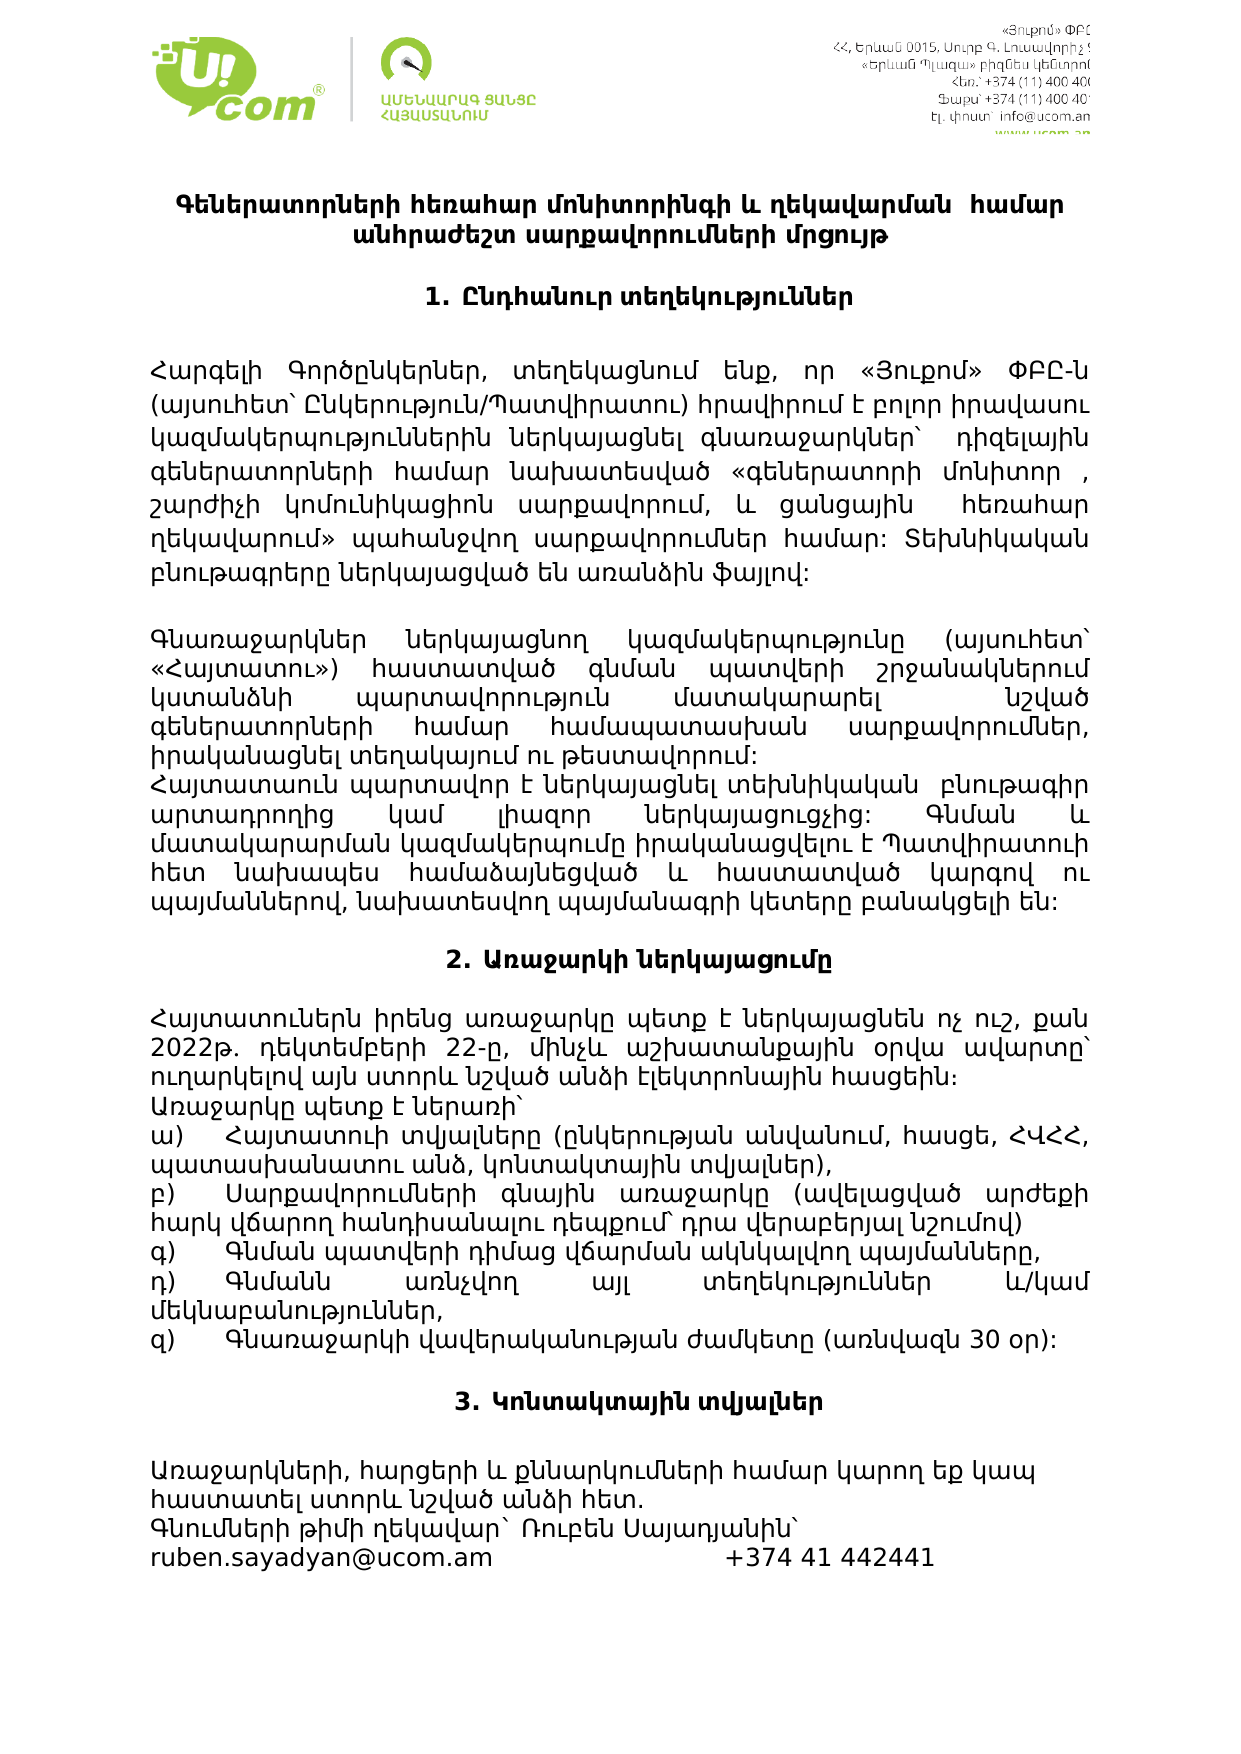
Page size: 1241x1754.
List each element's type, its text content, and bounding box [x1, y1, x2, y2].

picture [833, 24, 1090, 134]
text Հայտատուներն իրենց առաջարկը պետք է ներկայացնեն ոչ ուշ, քան 2022թ․ դեկտեմբերի 22-ը, մինչև աշխատանքային օրվա ավարտը՝ ուղարկելով այն ստորև նշված անձի էլեկտրոնային հասցեին։ [150, 1004, 1090, 1092]
text Հայտատաուն պարտավոր է ներկայացնել տեխնիկական բնութագիր արտադրողից կամ լիազոր ներկայացուցչից: Գնման և մատակարարման կազմակերպումը իրականացվելու է Պատվիրատուի հետ նախապես համաձայնեցված և հաստատված կարգով ու պայմաններով, նախատեսվող պայմանագրի կետերը բանակցելի են: [150, 771, 1090, 917]
text դ) Գնմանն առնչվող այլ տեղեկություններ և/կամ մեկնաբանություններ, [150, 1267, 1090, 1325]
text Առաջարկը պետք է ներառի՝ [150, 1092, 1090, 1121]
list Ընդհանուր տեղեկություններ [187, 278, 1090, 312]
list Առաջարկի ներկայացումը [187, 946, 1090, 975]
text Գեներատորների հեռահար մոնիտորինգի և ղեկավարման համար անհրաժեշտ սարքավորումների մրցույթ [150, 191, 1090, 249]
picture [150, 24, 540, 125]
text գ) Գնման պատվերի դիմաց վճարման ակնկալվող պայմանները, [150, 1237, 1090, 1267]
text Առաջարկների, հարցերի և քննարկումների համար կարող եք կապ հաստատել ստորև նշված անձի հետ. [150, 1456, 1090, 1514]
text զ) Գնառաջարկի վավերականության ժամկետը (առնվազն 30 օր): [150, 1325, 1090, 1354]
text ա) Հայտատուի տվյալները (ընկերության անվանում, հասցե, ՀՎՀՀ, պատասխանատու անձ, կոնտակտային տվյալներ), [150, 1121, 1090, 1179]
text բ) Սարքավորումների գնային առաջարկը (ավելացված արժեքի հարկ վճարող հանդիսանալու դեպքում՝ դրա վերաբերյալ նշումով) [150, 1179, 1090, 1237]
list Կոնտակտային տվյալներ [187, 1383, 1090, 1417]
text Գնումների թիմի ղեկավար` Ռուբեն Սայադյանին՝ ruben.sayadyan@ucom.am +374 41 442441 [150, 1514, 1090, 1573]
text Գնառաջարկներ ներկայացնող կազմակերպությունը (այսուհետ՝ «Հայտատու») հաստատված գնման պատվերի շրջանակներում կստանձնի պարտավորություն մատակարարել նշված գեներատորների համար համապատասխան սարքավորումներ, իրականացնել տեղակայում ու թեստավորում: [150, 625, 1090, 771]
text Հարգելի Գործընկերներ, տեղեկացնում ենք, որ «Յուքոմ» ՓԲԸ-ն (այսուհետ՝ Ընկերություն/Պատվիրատու) հրավիրում է բոլոր իրավասու կազմակերպություններին ներկայացնել գնառաջարկներ՝ դիզելային գեներատորների համար նախատեսված «գեներատորի մոնիտոր , շարժիչի կոմունիկացիոն սարքավորում, և ցանցային հեռահար ղեկավարում» պահանջվող սարքավորումներ համար: Տեխնիկական բնութագրերը ներկայացված են առանձին ֆայլով: [150, 357, 1090, 587]
